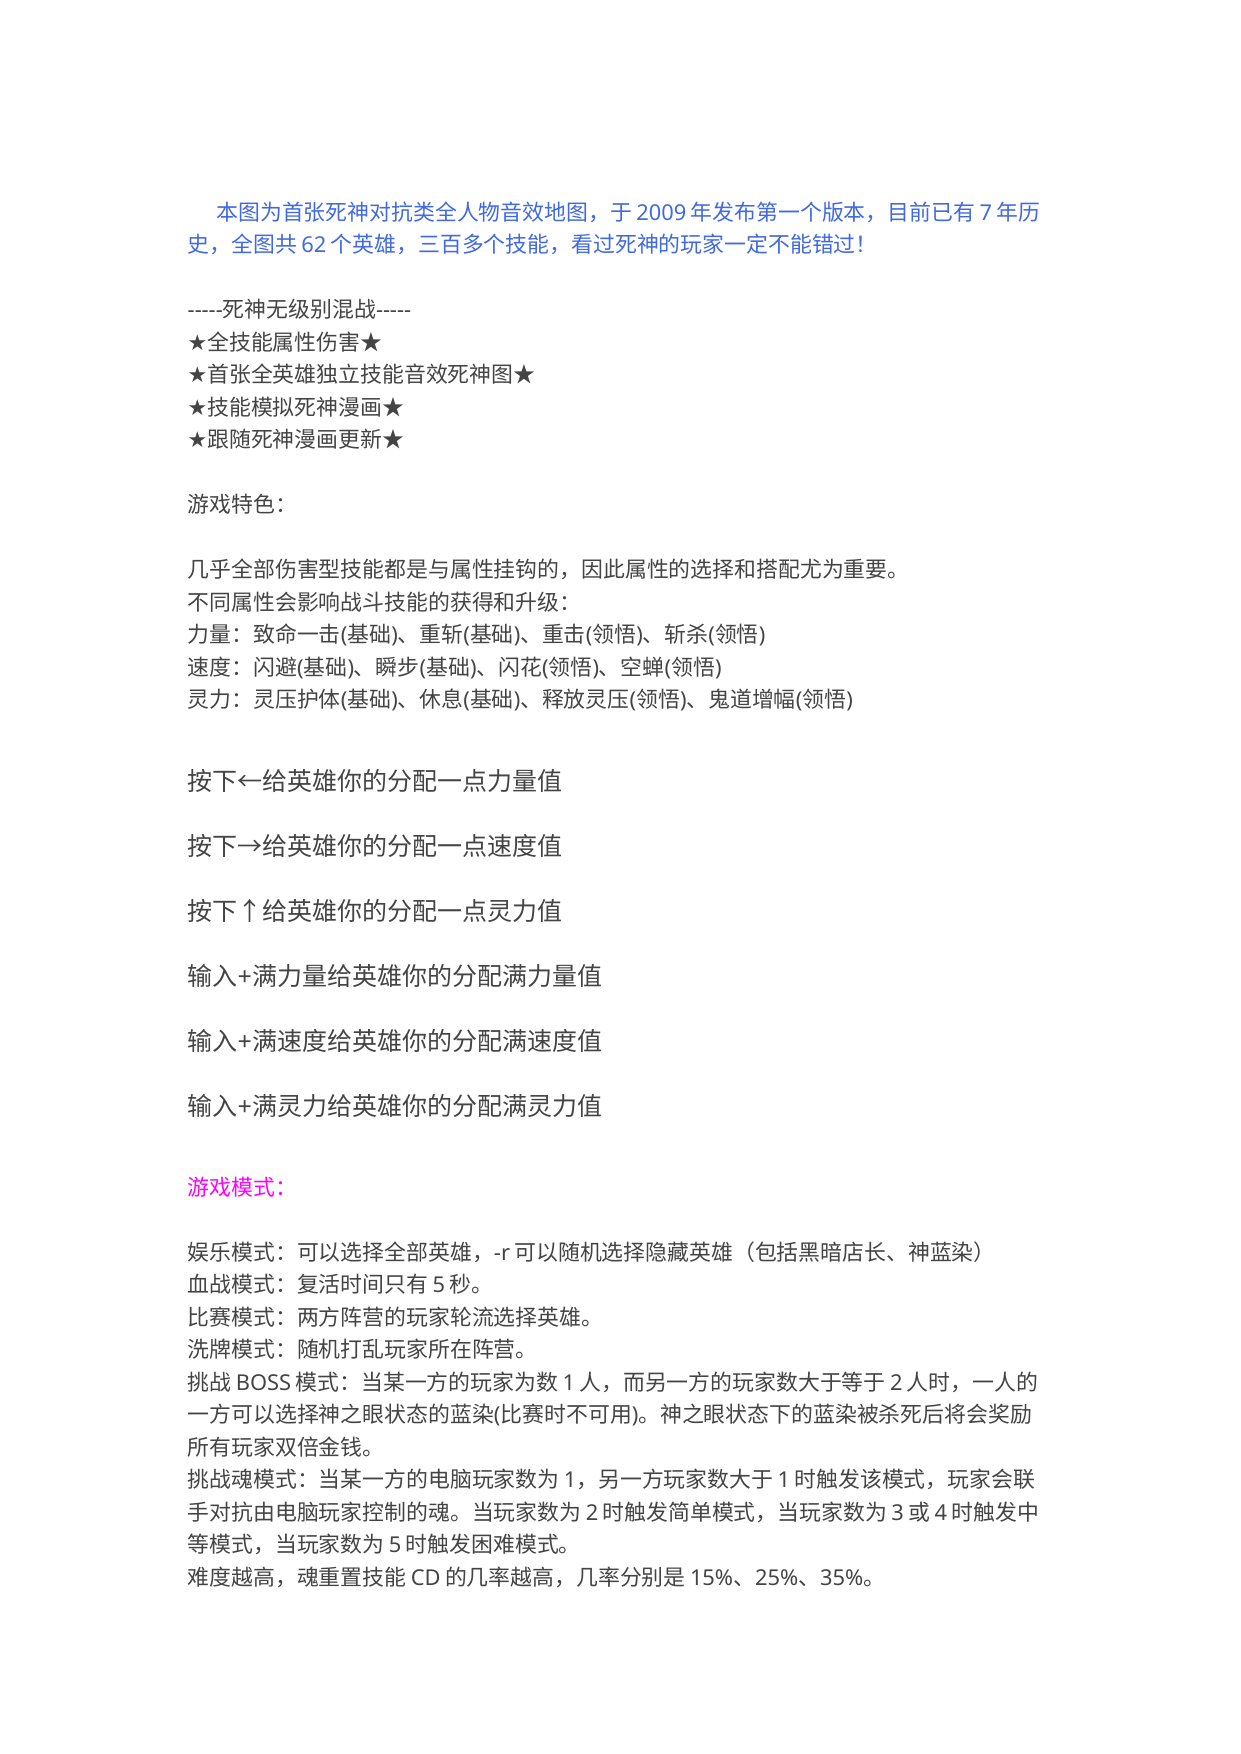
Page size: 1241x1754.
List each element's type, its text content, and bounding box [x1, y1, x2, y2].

text 输入+满灵力给英雄你的分配满灵力值 [187, 1072, 1053, 1137]
text 按下→给英雄你的分配一点速度值 [187, 812, 1053, 877]
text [187, 1137, 1053, 1592]
text 按下←给英雄你的分配一点力量值 [187, 747, 1053, 812]
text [187, 162, 1053, 747]
text 按下↑给英雄你的分配一点灵力值 [187, 877, 1053, 942]
text 输入+满力量给英雄你的分配满力量值 [187, 942, 1053, 1007]
text 输入+满速度给英雄你的分配满速度值 [187, 1007, 1053, 1072]
